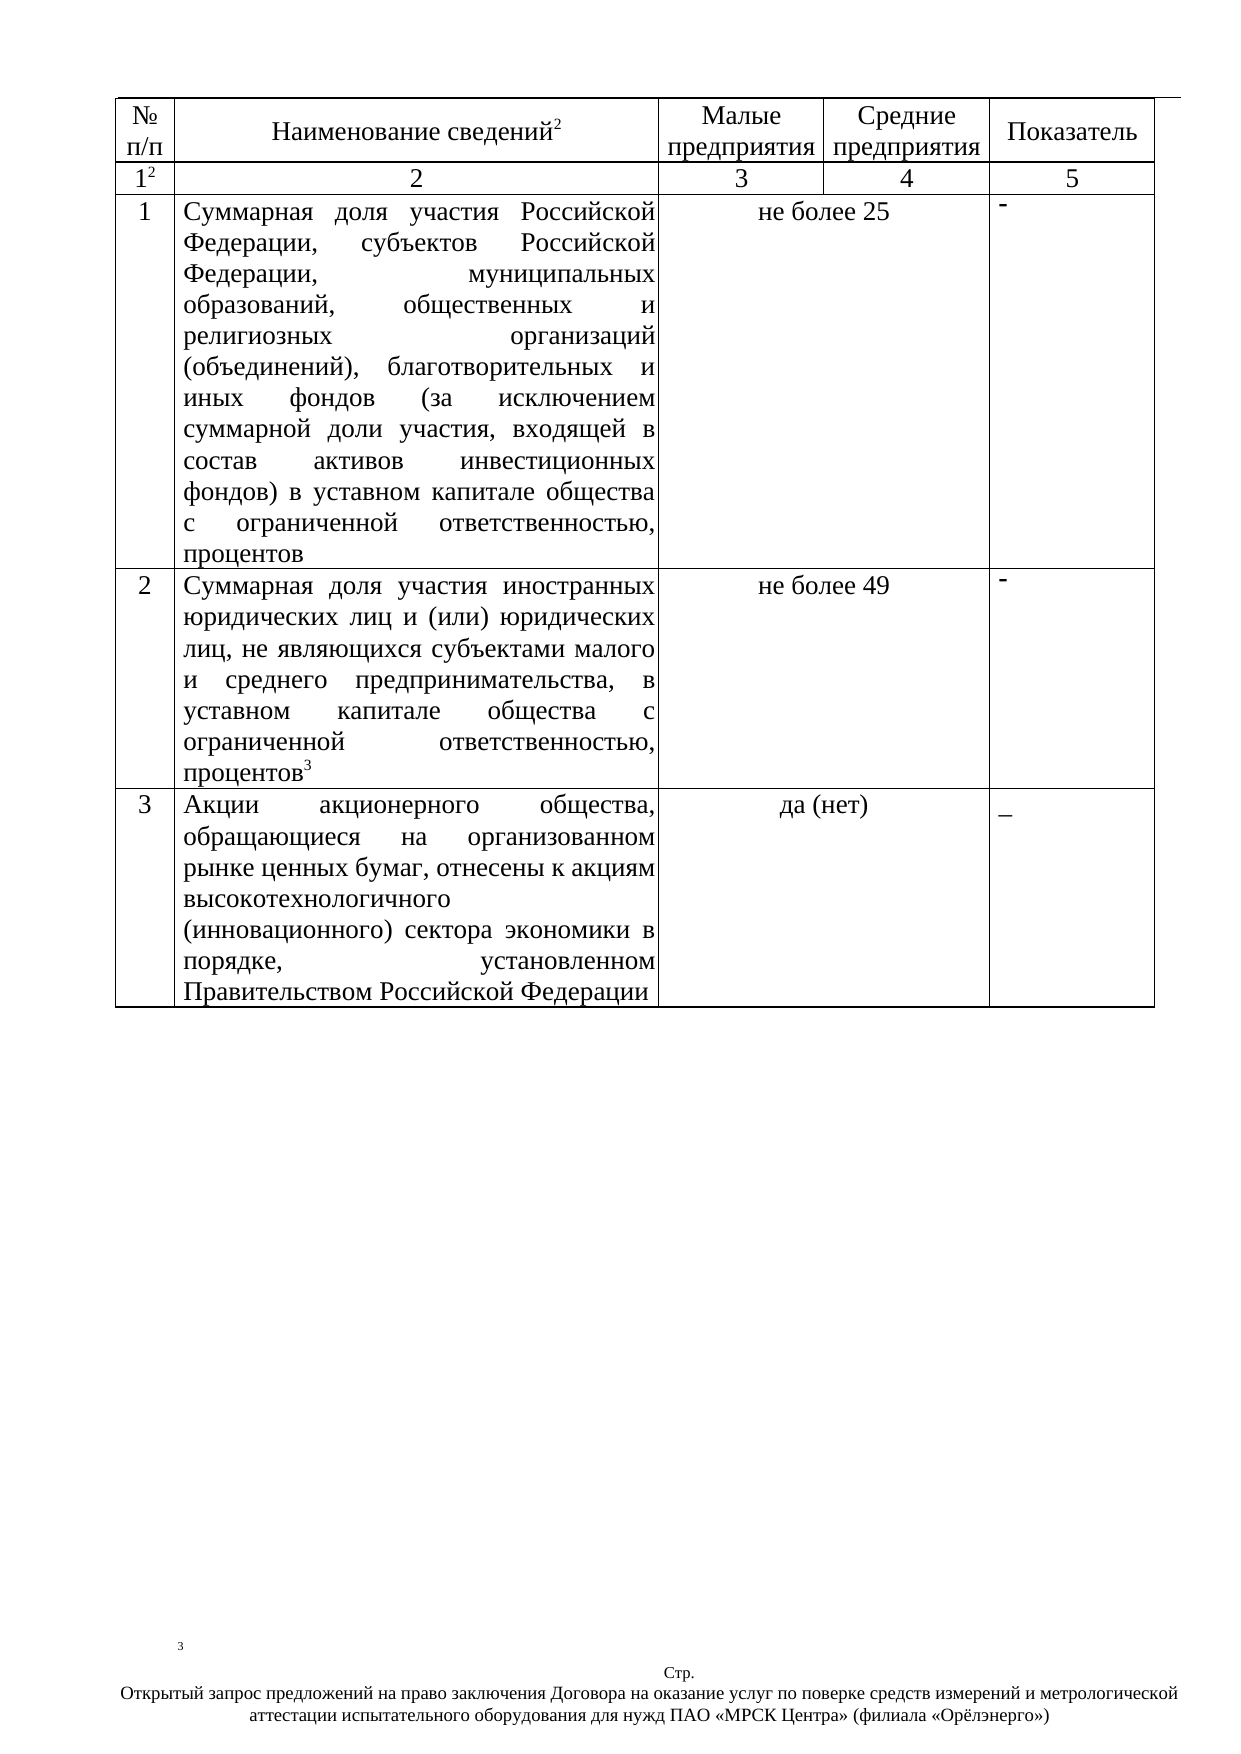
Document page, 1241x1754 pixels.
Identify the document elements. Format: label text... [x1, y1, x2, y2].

table_cell 12 [116, 163, 174, 193]
table_cell 2 [175, 163, 658, 193]
table_cell 4 [824, 163, 989, 193]
table_header Малые предприятия [659, 99, 823, 161]
table_cell [990, 569, 1154, 787]
table_cell не более 49 [659, 569, 989, 787]
table_cell 3 [116, 789, 174, 1006]
table_cell _ [990, 789, 1154, 1006]
table_cell Акции акционерного общества, обращающиеся на организованном рынке ценных бумаг, отнесены к акциям высокотехнологичного (инновационного) сектора экономики в порядке, установленном Правительством Российской Федерации [175, 789, 658, 1006]
table_header Наименование сведений2 [175, 99, 658, 161]
table_header Показатель [990, 99, 1154, 161]
table_cell 5 [990, 163, 1154, 193]
table_cell 3 [659, 163, 823, 193]
table_cell 1 [116, 195, 174, 568]
table_cell да (нет) [659, 789, 989, 1006]
table_header № п/п [116, 99, 174, 161]
table_header Средние предприятия [824, 99, 989, 161]
table_cell Суммарная доля участия Российской Федерации, субъектов Российской Федерации, муниципальных образований, общественных и религиозных организаций (объединений), благотворительных и иных фондов (за исключением суммарной доли участия, входящей в состав активов инвестиционных фондов) в уставном капитале общества с ограниченной ответственностью, процентов [175, 195, 658, 568]
table_cell [990, 195, 1154, 568]
table_cell Суммарная доля участия иностранных юридических лиц и (или) юридических лиц, не являющихся субъектами малого и среднего предпринимательства, в уставном капитале общества с ограниченной ответственностью, процентов3 [175, 569, 658, 787]
table_cell 2 [116, 569, 174, 787]
table_cell не более 25 [659, 195, 989, 568]
